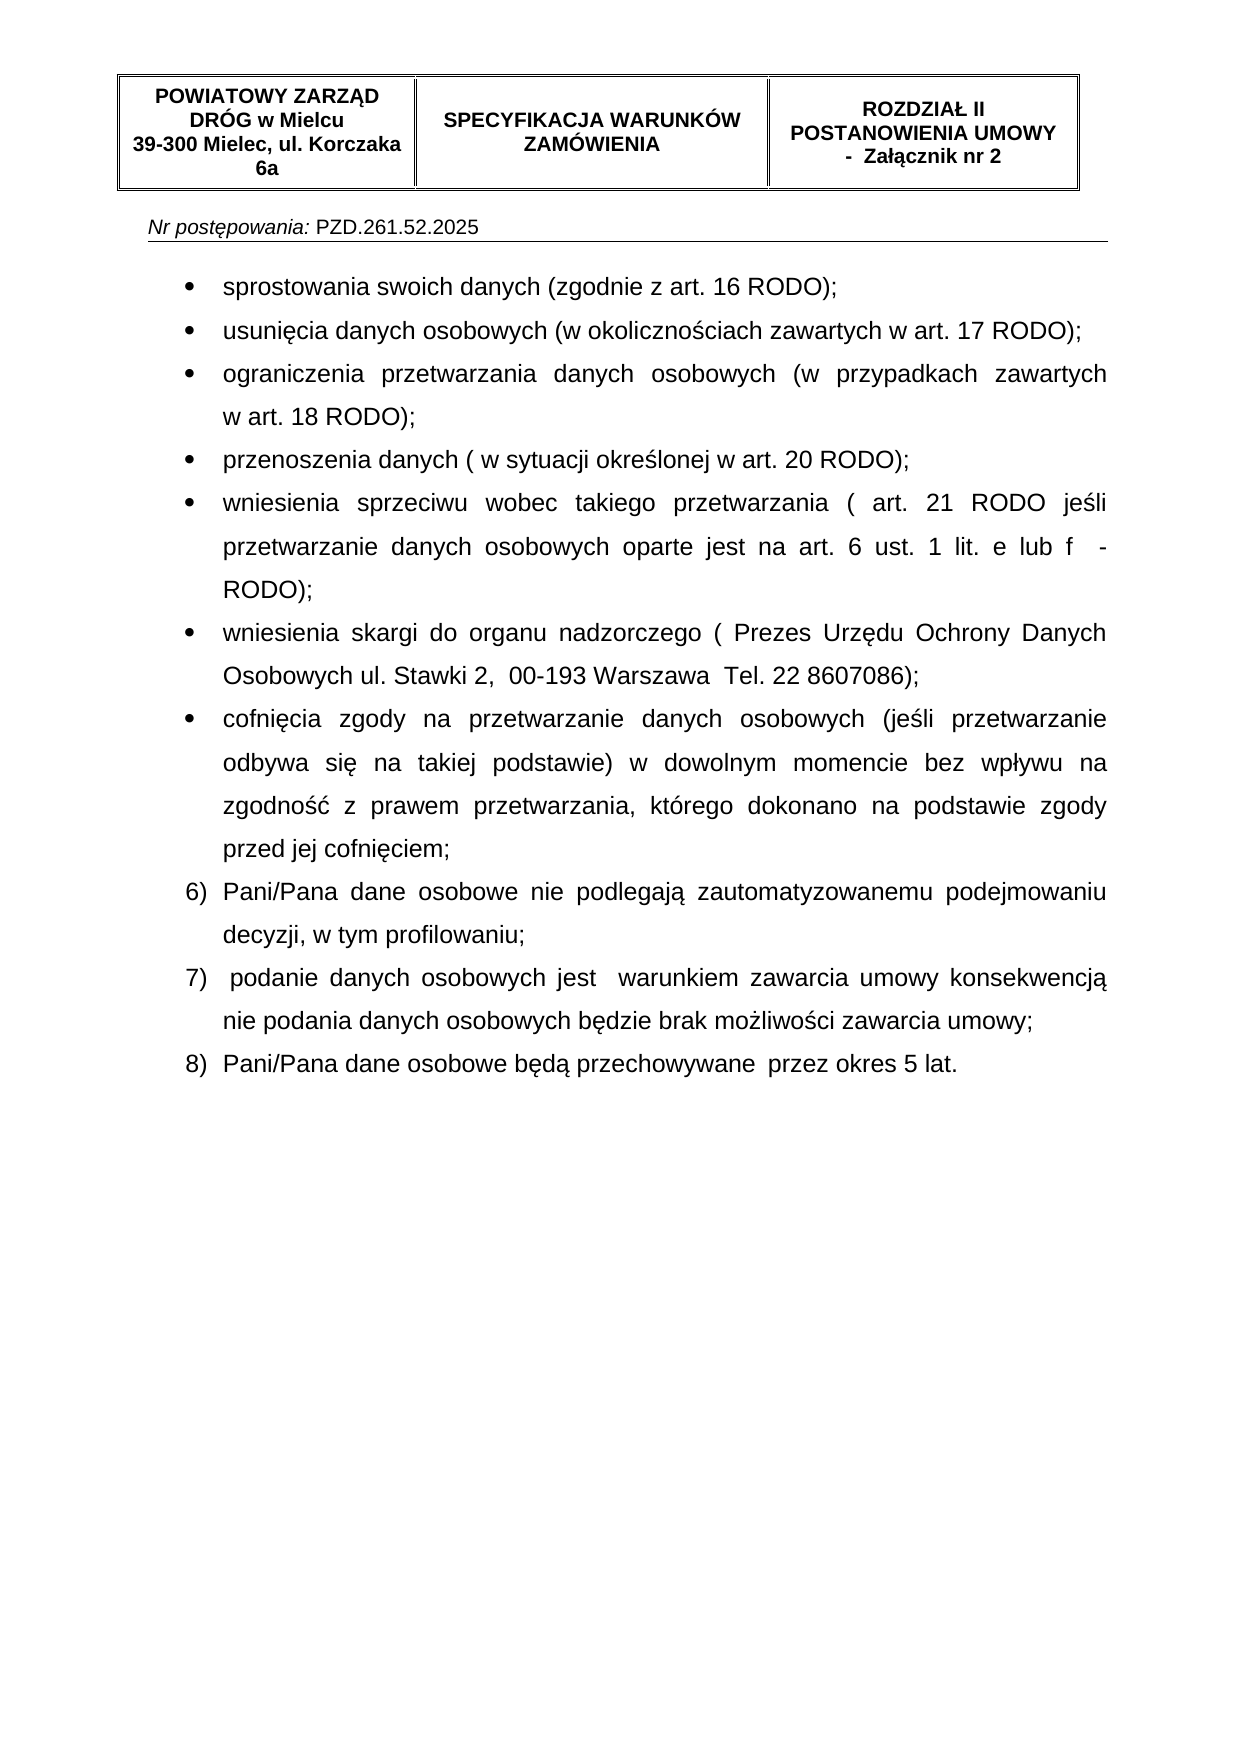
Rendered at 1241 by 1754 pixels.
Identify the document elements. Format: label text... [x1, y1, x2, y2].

list cofnięcia zgody na przetwarzanie danych osobowych (jeśli przetwarzanie odbywa się na takiej podstawie) w dowolnym momencie bez wpływu na zgodność z prawem przetwarzania, którego dokonano na podstawie zgody przed jej cofnięciem; [185, 704, 1108, 862]
list sprostowania swoich danych (zgodnie z art. 16 RODO); [185, 272, 1108, 301]
list podanie danych osobowych jest warunkiem zawarcia umowy konsekwencją nie podania danych osobowych będzie brak możliwości zawarcia umowy; [185, 963, 1108, 1035]
list przenoszenia danych ( w sytuacji określonej w art. 20 RODO); [185, 445, 1108, 474]
list wniesienia skargi do organu nadzorczego ( Prezes Urzędu Ochrony Danych Osobowych ul. Stawki 2, 00-193 Warszawa Tel. 22 8607086); [185, 618, 1108, 690]
list Pani/Pana dane osobowe będą przechowywane przez okres 5 lat. [185, 1049, 1108, 1078]
list Pani/Pana dane osobowe nie podlegają zautomatyzowanemu podejmowaniu decyzji, w tym profilowaniu; [185, 877, 1108, 949]
list usunięcia danych osobowych (w okolicznościach zawartych w art. 17 RODO); [185, 316, 1108, 344]
list wniesienia sprzeciwu wobec takiego przetwarzania ( art. 21 RODO jeśli przetwarzanie danych osobowych oparte jest na art. 6 ust. 1 lit. e lub f - RODO); [185, 488, 1108, 603]
list ograniczenia przetwarzania danych osobowych (w przypadkach zawartych w art. 18 RODO); [185, 359, 1108, 431]
